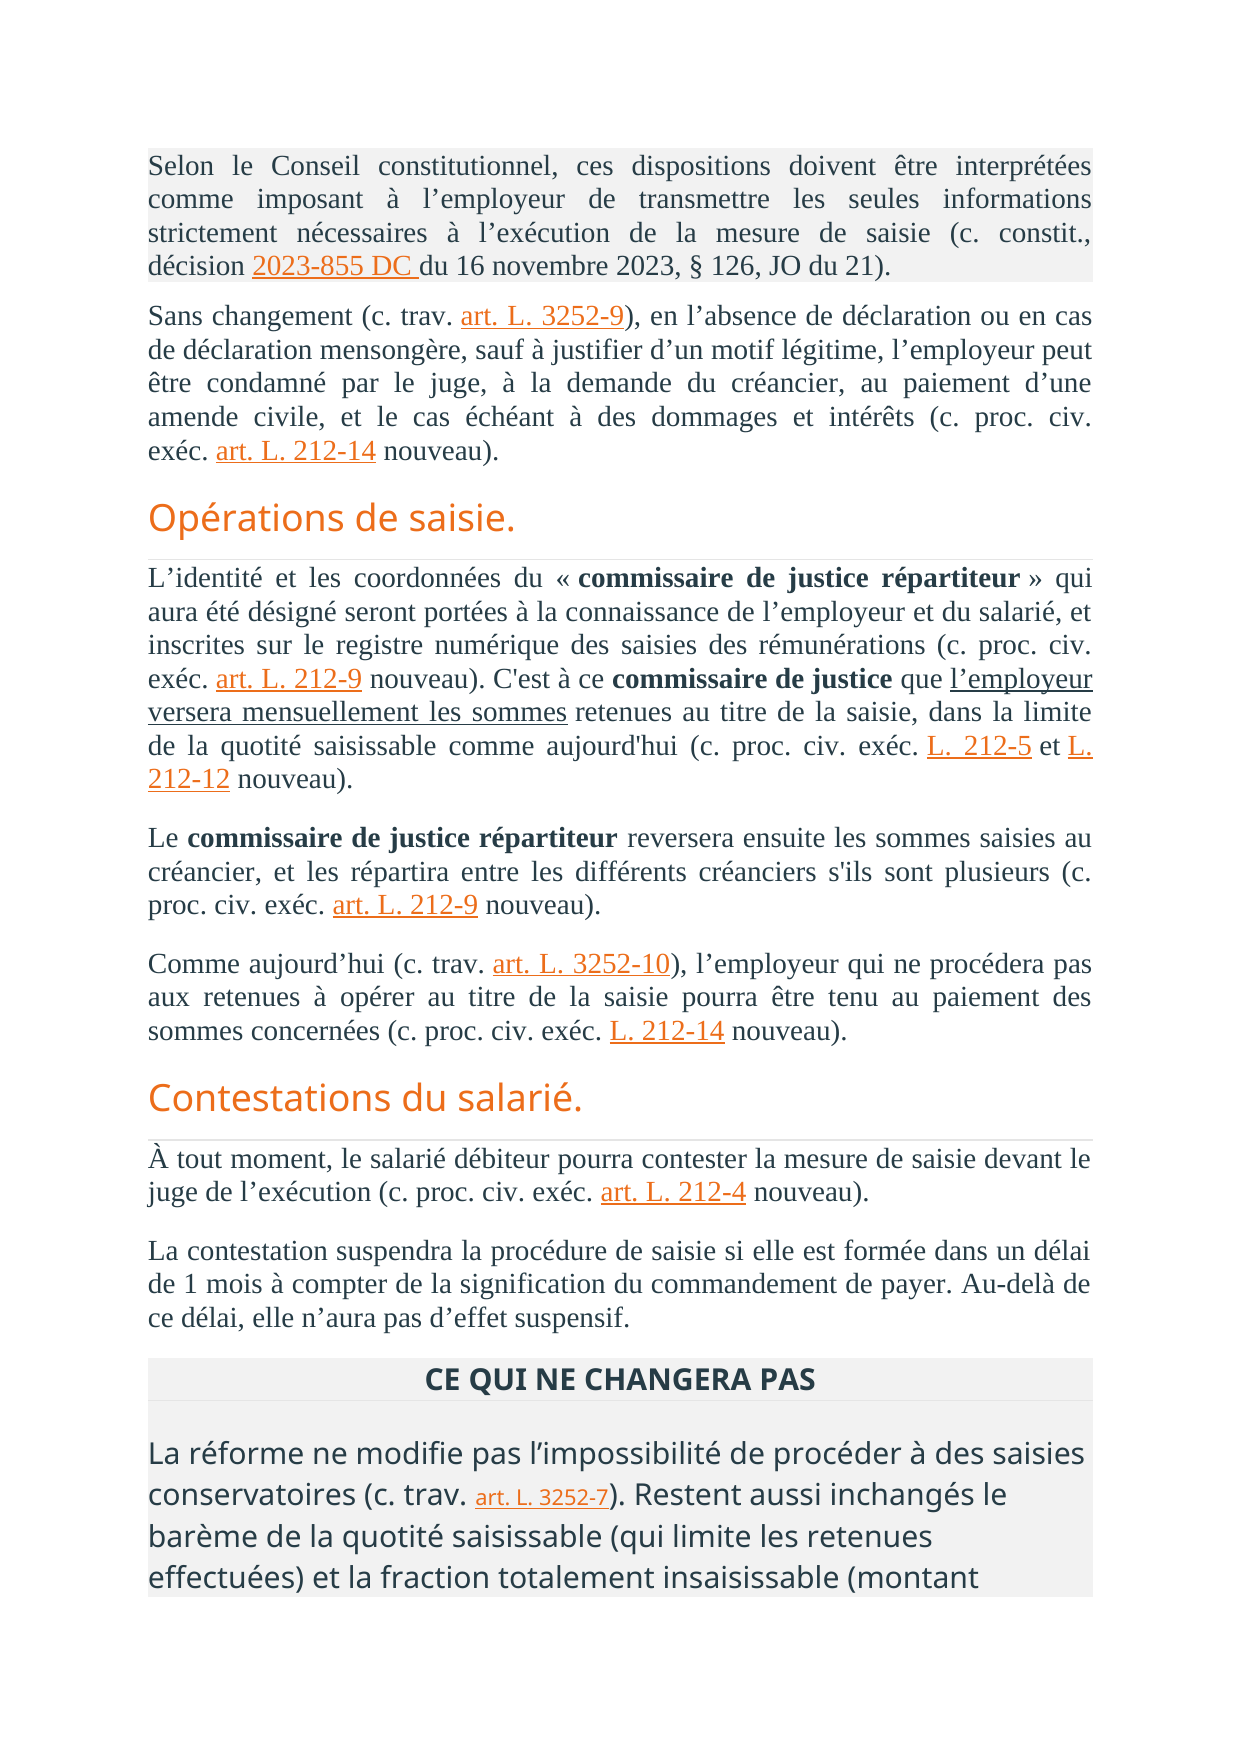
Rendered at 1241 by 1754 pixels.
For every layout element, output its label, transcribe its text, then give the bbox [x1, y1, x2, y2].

text CE QUI NE CHANGERA PAS [148, 1358, 1093, 1400]
text Contestations du salarié. [148, 1071, 1093, 1139]
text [148, 1432, 1093, 1597]
text Sans changement (c. trav. art. L. 3252-9), en l’absence de déclaration ou en cas de déclaration mensongère, sauf à justifier d’un motif légitime, l’employeur peut être condamné par le juge, à la demande du créancier, au paiement d’une amende civile, et le cas échéant à des dommages et intérêts (c. proc. civ. exéc. art. L. 212-14 nouveau). [148, 298, 1093, 466]
text Comme aujourd’hui (c. trav. art. L. 3252-10), l’employeur qui ne procédera pas aux retenues à opérer au titre de la saisie pourra être tenu au paiement des sommes concernées (c. proc. civ. exéc. L. 212-14 nouveau). [148, 946, 1093, 1046]
text Le commissaire de justice répartiteur reversera ensuite les sommes saisies au créancier, et les répartira entre les différents créanciers s'ils sont plusieurs (c. proc. civ. exéc. art. L. 212-9 nouveau). [148, 820, 1093, 921]
text Opérations de saisie. [148, 491, 1093, 559]
text Selon le Conseil constitutionnel, ces dispositions doivent être interprétées comme imposant à l’employeur de transmettre les seules informations strictement nécessaires à l’exécution de la mesure de saisie (c. constit., décision 2023-855 DC du 16 novembre 2023, § 126, JO du 21). [148, 148, 1093, 282]
text À tout moment, le salarié débiteur pourra contester la mesure de saisie devant le juge de l’exécution (c. proc. civ. exéc. art. L. 212-4 nouveau). [148, 1141, 1093, 1208]
text La contestation suspendra la procédure de saisie si elle est formée dans un délai de 1 mois à compter de la signification du commandement de payer. Au-delà de ce délai, elle n’aura pas d’effet suspensif. [148, 1233, 1093, 1333]
text L’identité et les coordonnées du « commissaire de justice répartiteur » qui aura été désigné seront portées à la connaissance de l’employeur et du salarié, et inscrites sur le registre numérique des saisies des rémunérations (c. proc. civ. exéc. art. L. 212-9 nouveau). C'est à ce commissaire de justice que l’employeur versera mensuellement les sommes retenues au titre de la saisie, dans la limite de la quotité saisissable comme aujourd'hui (c. proc. civ. exéc. L. 212-5 et L. 212-12 nouveau). [148, 560, 1093, 795]
